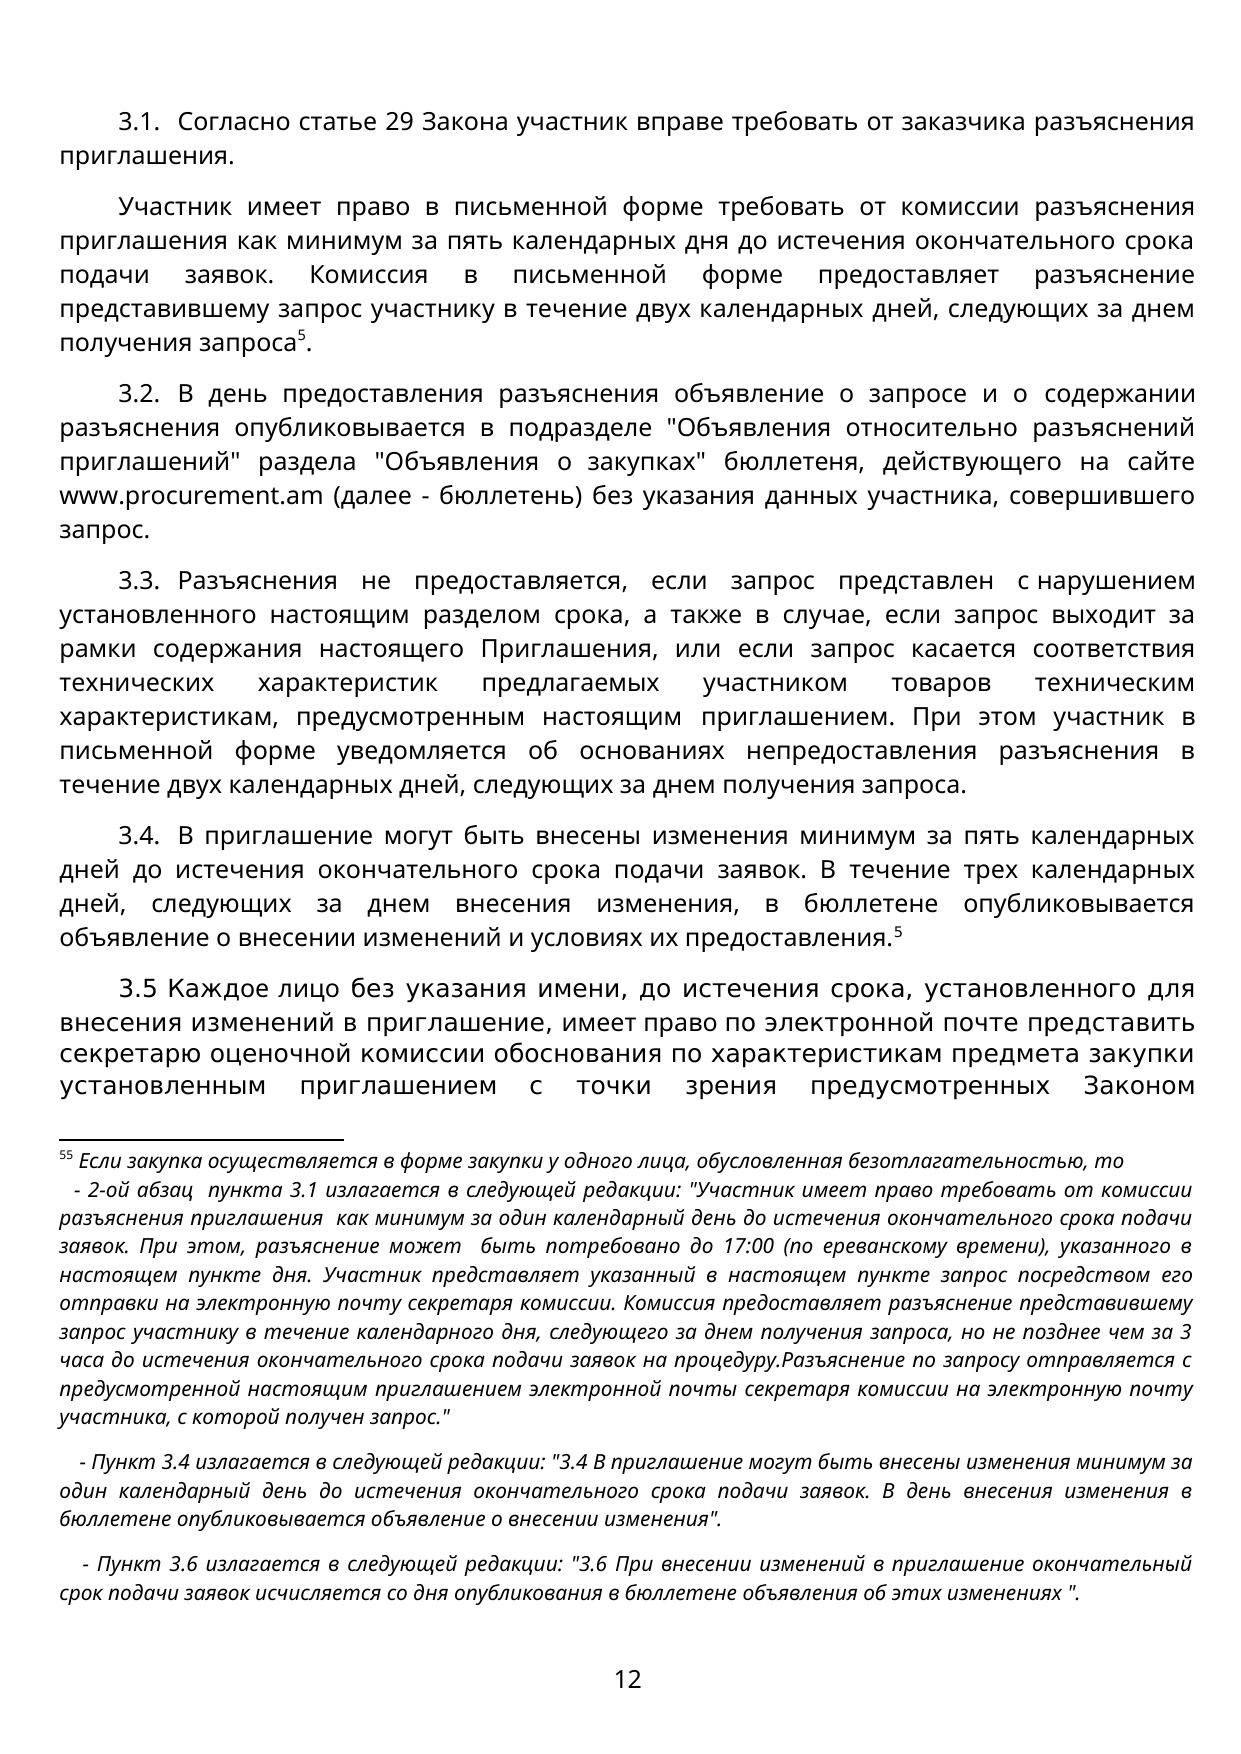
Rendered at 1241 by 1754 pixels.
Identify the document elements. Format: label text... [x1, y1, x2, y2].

text Участник имеет право в письменной форме требовать от комиссии разъяснения приглашения как минимум за пять календарных дня до истечения окончательного срока подачи заявок. Комиссия в письменной форме предоставляет разъяснение представившему запрос участнику в течение двух календарных дней, следующих за днем получения запроса5. [59, 188, 1196, 358]
text 3.5 Каждое лицо без указания имени, до истечения срока, установленного для внесения изменений в приглашение, имеет право по электронной почте представить секретарю оценочной комиссии обоснования по характеристикам предмета закупки установленным приглашением с точки зрения предусмотренных Законом требований обеспечения конкуренции и исключения дискриминации. В случае признания представленных обоснований приемлемыми оценочная комиссия в установленный срок вносит обусловленные ими изменения в приглашение. [59, 971, 1196, 1102]
text 3.2. В день предоставления разъяснения объявление о запросе и о содержании разъяснения опубликовывается в подразделе "Объявления относительно разъяснений приглашений" раздела "Объявления о закупках" бюллетеня, действующего на сайте www.procurement.am (далее - бюллетень) без указания данных участника, совершившего запрос. [59, 375, 1196, 546]
text 3.3. Разъяснения не предоставляется, если запрос представлен с нарушением установленного настоящим разделом срока, а также в случае, если запрос выходит за рамки содержания настоящего Приглашения, или если запрос касается соответствия технических характеристик предлагаемых участником товаров техническим характеристикам, предусмотренным настоящим приглашением. При этом участник в письменной форме уведомляется об основаниях непредоставления разъяснения в течение двух календарных дней, следующих за днем получения запроса. [59, 563, 1196, 801]
text 3.4. В приглашение могут быть внесены изменения минимум за пять календарных дней до истечения окончательного срока подачи заявок. В течение трех календарных дней, следующих за днем внесения изменения, в бюллетене опубликовывается объявление о внесении изменений и условиях их предоставления.5 [59, 818, 1196, 954]
text 3.1. Согласно статье 29 Закона участник вправе требовать от заказчика разъяснения приглашения. [59, 103, 1196, 172]
